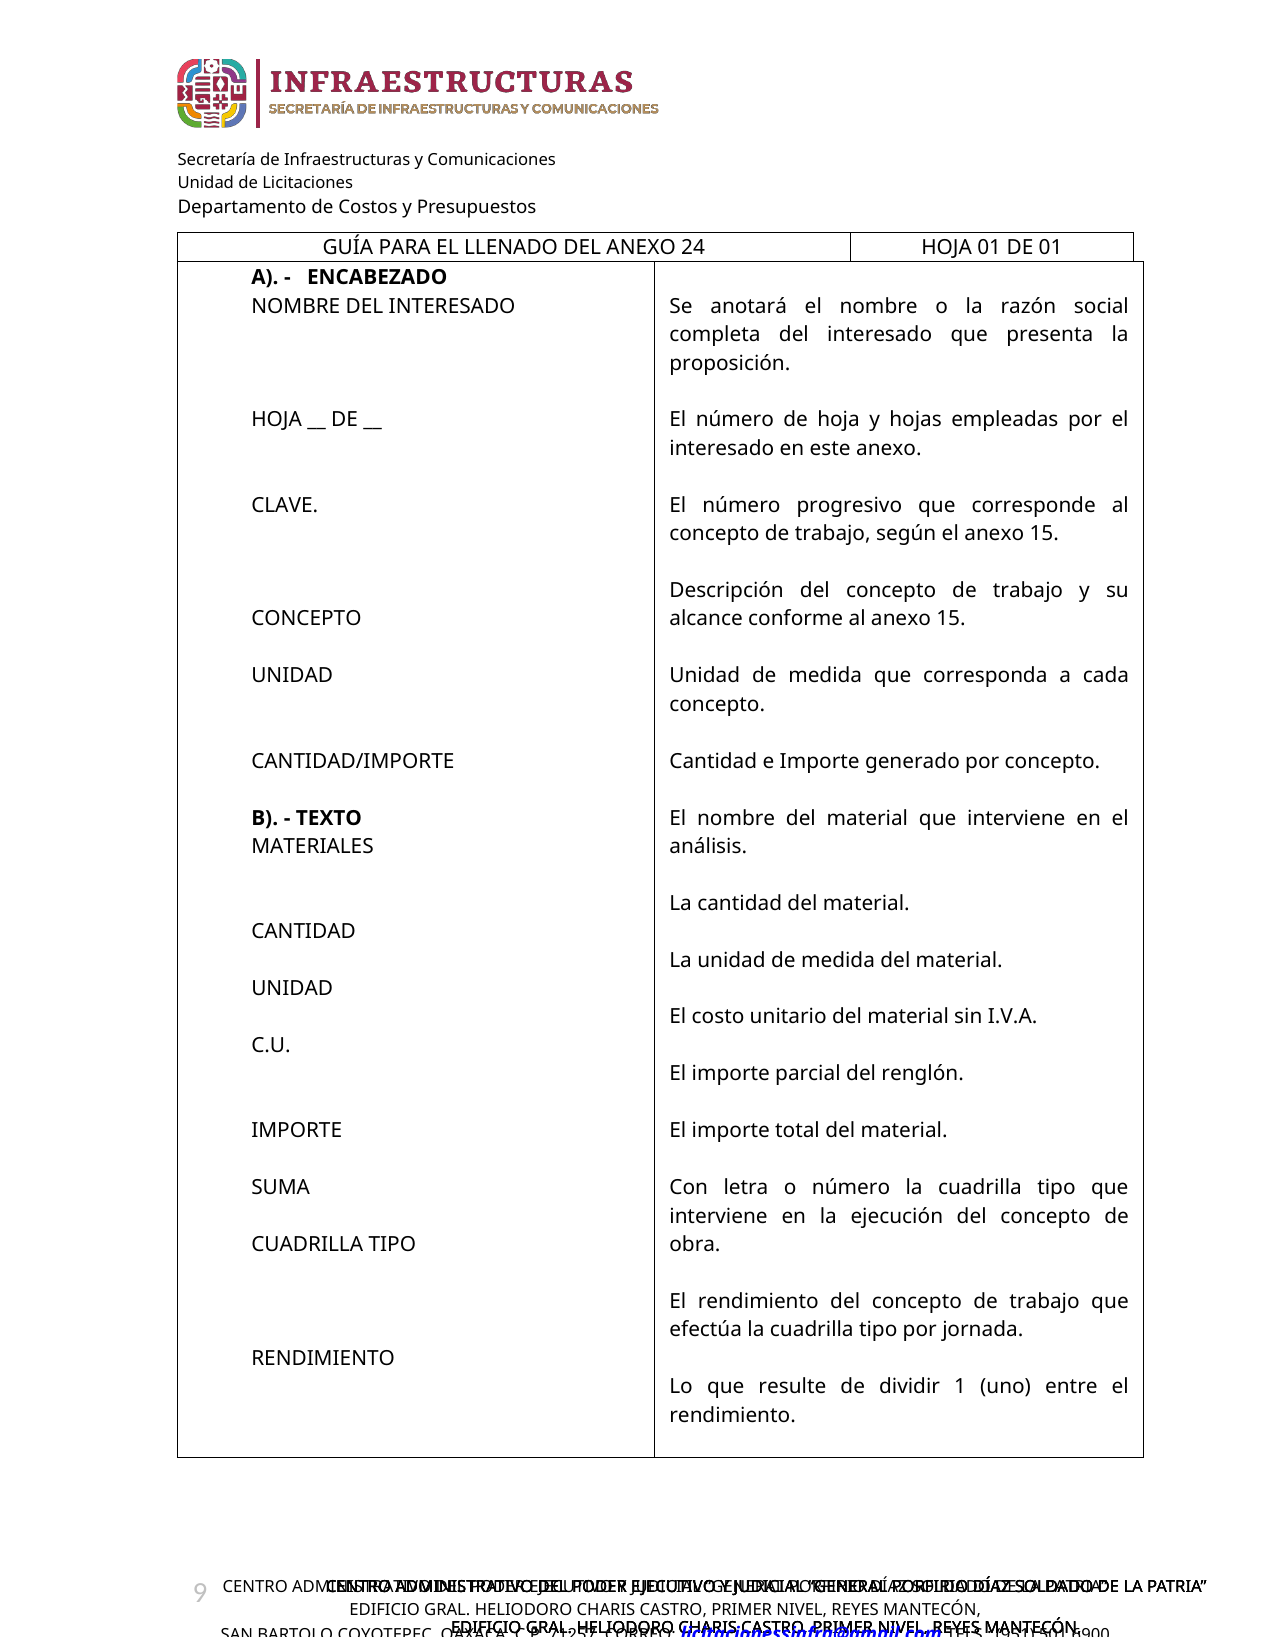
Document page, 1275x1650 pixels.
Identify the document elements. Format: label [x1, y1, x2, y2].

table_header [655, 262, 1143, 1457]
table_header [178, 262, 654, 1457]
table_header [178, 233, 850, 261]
picture [177, 59, 683, 130]
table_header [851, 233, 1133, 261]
